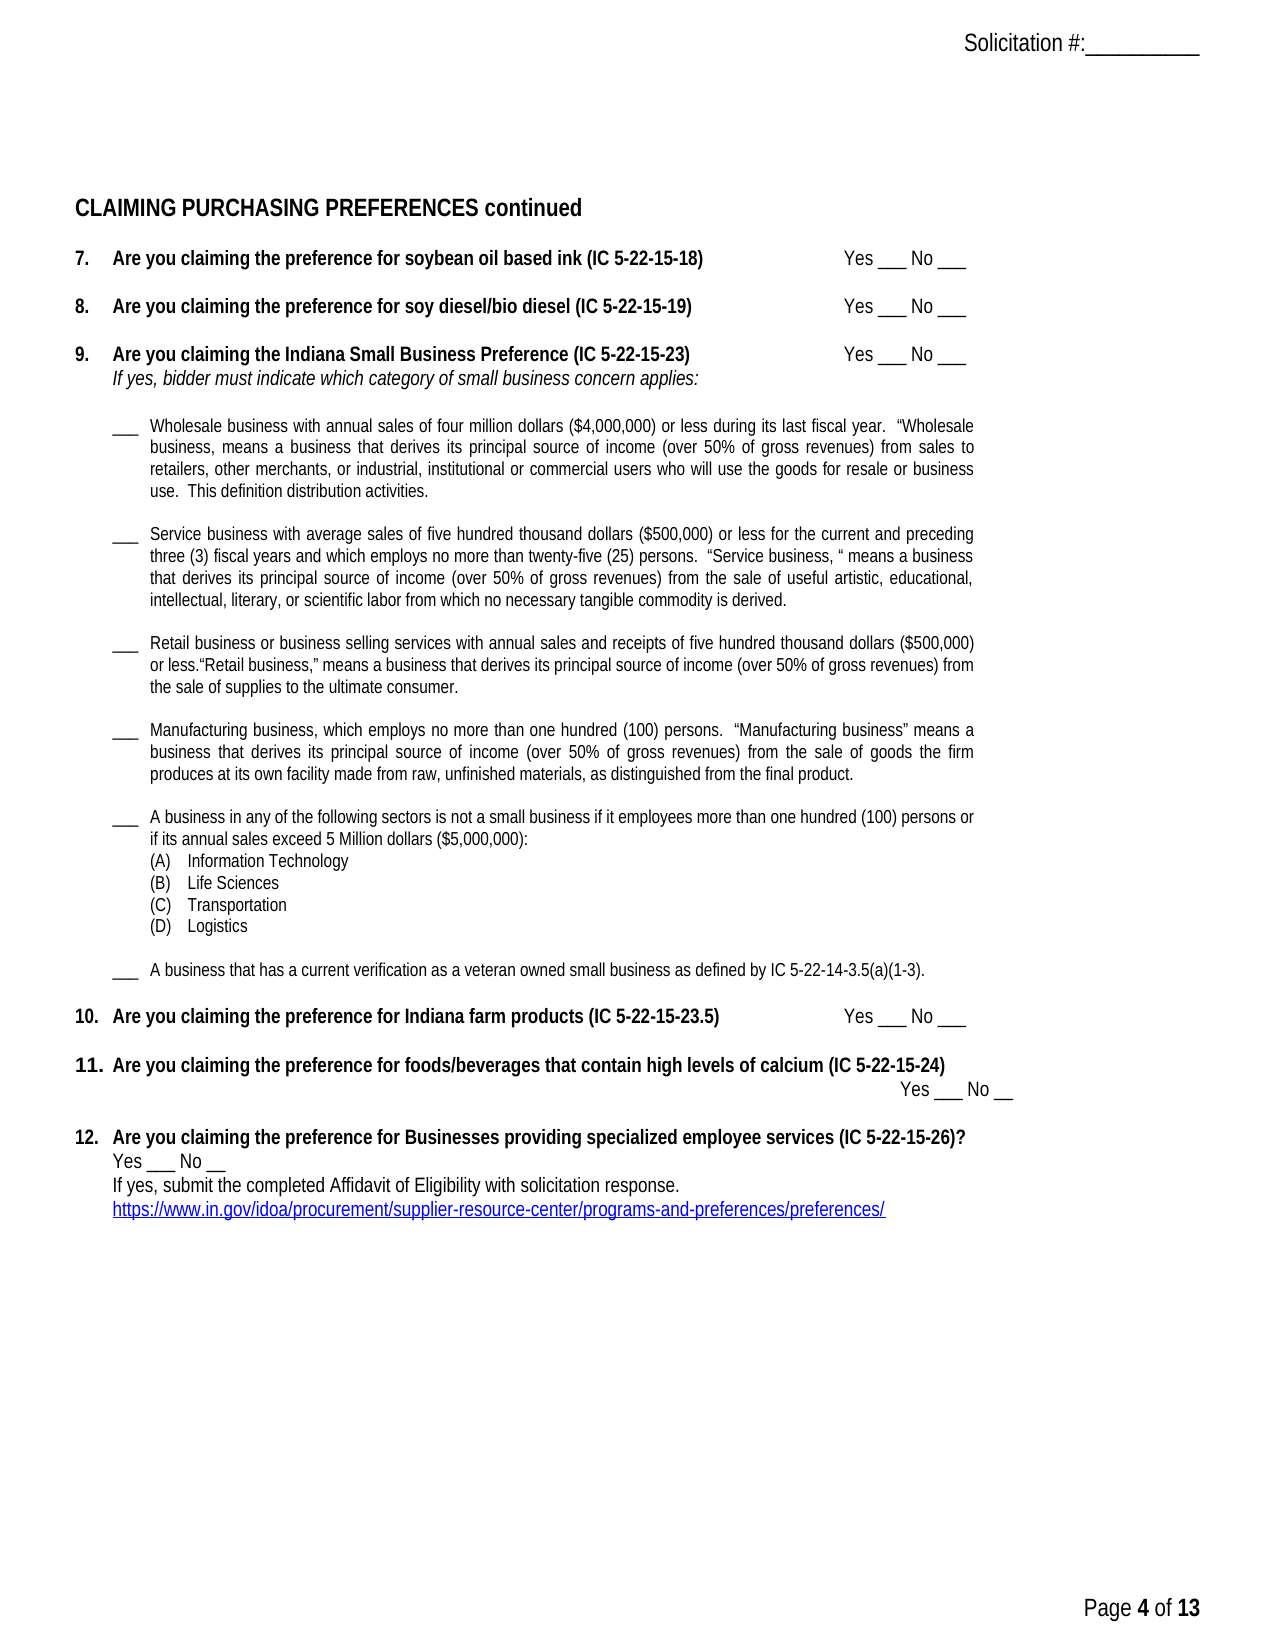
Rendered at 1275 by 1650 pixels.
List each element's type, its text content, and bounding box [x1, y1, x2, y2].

list Are you claiming the preference for foods/beverages that contain high levels of calcium (IC 5-22-15-24) Yes ___ No __ [75, 1053, 1200, 1101]
text ___ Wholesale business with annual sales of four million dollars ($4,000,000) or less during its last fiscal year. “Wholesale business, means a business that derives its principal source of income (over 50% of gross revenues) from sales to retailers, other merchants, or industrial, institutional or commercial users who will use the goods for resale or business use. This definition distribution activities. [112, 414, 975, 501]
list https://www.in.gov/idoa/procurement/supplier-resource-center/programs-and-preferences/preferences/ [112, 1197, 1200, 1221]
text CLAIMING PURCHASING PREFERENCES continued [75, 193, 1200, 222]
list Are you claiming the preference for soybean oil based ink (IC 5-22-15-18) Yes ___ No ___ [75, 246, 1200, 270]
list If yes, submit the completed Affidavit of Eligibility with solicitation response. [112, 1173, 1200, 1197]
list Are you claiming the Indiana Small Business Preference (IC 5-22-15-23) Yes ___ No ___ [75, 342, 1200, 366]
list Transportation [150, 893, 975, 915]
text ___ A business that has a current verification as a veteran owned small business as defined by IC 5-22-14-3.5(a)(1-3). [112, 959, 975, 980]
text ___ Retail business or business selling services with annual sales and receipts of five hundred thousand dollars ($500,000) or less.“Retail business,” means a business that derives its principal source of income (over 50% of gross revenues) from the sale of supplies to the ultimate consumer. [112, 632, 975, 697]
list Logistics [150, 915, 975, 937]
list Are you claiming the preference for soy diesel/bio diesel (IC 5-22-15-19) Yes ___ No ___ [75, 294, 1200, 318]
list Are you claiming the preference for Indiana farm products (IC 5-22-15-23.5) Yes ___ No ___ [75, 1004, 1200, 1028]
list Life Sciences [150, 872, 975, 893]
text ___ A business in any of the following sectors is not a small business if it employees more than one hundred (100) persons or if its annual sales exceed 5 Million dollars ($5,000,000): [112, 806, 975, 850]
text ___ Manufacturing business, which employs no more than one hundred (100) persons. “Manufacturing business” means a business that derives its principal source of income (over 50% of gross revenues) from the sale of goods the firm produces at its own facility made from raw, unfinished materials, as distinguished from the final product. [112, 719, 975, 784]
text If yes, bidder must indicate which category of small business concern applies: [112, 366, 975, 390]
list Information Technology [150, 850, 975, 871]
text ___ Service business with average sales of five hundred thousand dollars ($500,000) or less for the current and preceding three (3) fiscal years and which employs no more than twenty-five (25) persons. “Service business, “ means a business that derives its principal source of income (over 50% of gross revenues) from the sale of useful artistic, educational, intellectual, literary, or scientific labor from which no necessary tangible commodity is derived. [112, 523, 975, 610]
list Yes ___ No __ [112, 1149, 1200, 1173]
list Are you claiming the preference for Businesses providing specialized employee services (IC 5-22-15-26)? [75, 1125, 1200, 1149]
